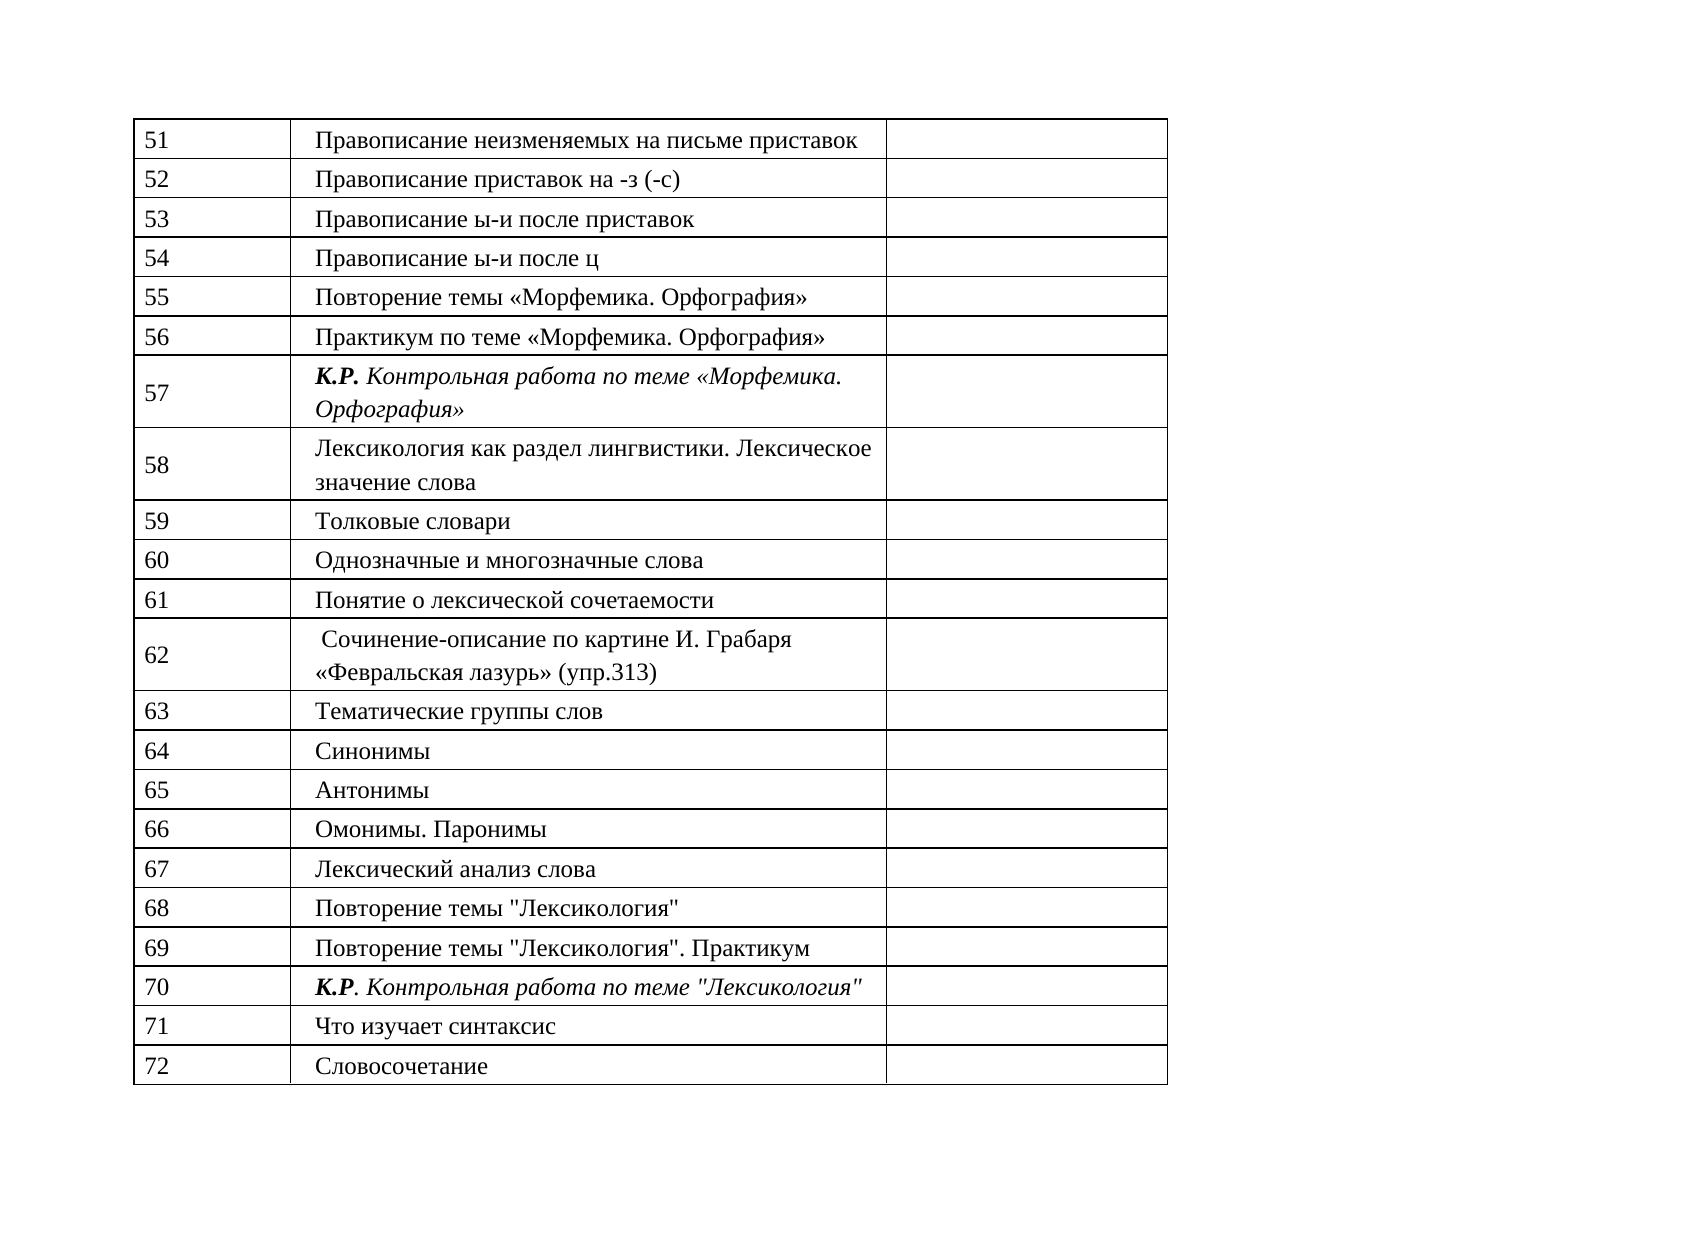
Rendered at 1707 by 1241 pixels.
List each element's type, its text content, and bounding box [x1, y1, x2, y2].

table_cell [887, 540, 1167, 578]
table_cell Правописание приставок на -з (-с) [291, 159, 886, 197]
table_cell Повторение темы "Лексикология" [291, 888, 886, 926]
table_cell Лексический анализ слова [291, 849, 886, 887]
table_cell 56 [135, 317, 290, 354]
table_cell 51 [135, 120, 290, 157]
table_cell 62 [135, 619, 290, 690]
table_cell Понятие о лексической сочетаемости [291, 580, 886, 617]
table_cell 69 [135, 928, 290, 965]
table_cell [887, 619, 1167, 690]
table_cell 54 [135, 238, 290, 276]
table_cell 53 [135, 198, 290, 236]
table_cell [887, 731, 1167, 768]
table_cell [887, 428, 1167, 499]
table_cell Антонимы [291, 770, 886, 808]
table_cell 64 [135, 731, 290, 768]
table_cell Тематические группы слов [291, 691, 886, 729]
table_cell [887, 1046, 1167, 1083]
table_cell Однозначные и многозначные слова [291, 540, 886, 578]
table_cell [887, 238, 1167, 276]
table_cell 57 [135, 356, 290, 427]
table_cell [887, 691, 1167, 729]
table_cell Правописание ы-и после приставок [291, 198, 886, 236]
table_cell 71 [135, 1006, 290, 1044]
table_cell [887, 159, 1167, 197]
table_cell [887, 770, 1167, 808]
table_cell Повторение темы «Морфемика. Орфография» [291, 277, 886, 315]
table_cell 52 [135, 159, 290, 197]
table_cell Омонимы. Паронимы [291, 810, 886, 847]
table_cell 67 [135, 849, 290, 887]
table_cell [887, 928, 1167, 965]
table_cell [887, 888, 1167, 926]
table_cell 70 [135, 967, 290, 1005]
table_cell [887, 277, 1167, 315]
table_cell 68 [135, 888, 290, 926]
table_cell 55 [135, 277, 290, 315]
table_cell Лексикология как раздел лингвистики. Лексическое значение слова [291, 428, 886, 499]
table_cell К.Р. Контрольная работа по теме «Морфемика. Орфография» [291, 356, 886, 427]
table_cell 63 [135, 691, 290, 729]
table_cell Правописание неизменяемых на письме приставок [291, 120, 886, 157]
table_cell 72 [135, 1046, 290, 1083]
table_cell 58 [135, 428, 290, 499]
table_cell [887, 580, 1167, 617]
table_cell 59 [135, 501, 290, 538]
table_cell Толковые словари [291, 501, 886, 538]
table_cell [887, 317, 1167, 354]
table_cell Что изучает синтаксис [291, 1006, 886, 1044]
table_cell 65 [135, 770, 290, 808]
table_cell 60 [135, 540, 290, 578]
table_cell [887, 849, 1167, 887]
table_cell Словосочетание [291, 1046, 886, 1083]
table_cell 66 [135, 810, 290, 847]
table_cell [887, 120, 1167, 157]
table_cell [887, 198, 1167, 236]
table_cell 61 [135, 580, 290, 617]
table_cell Повторение темы "Лексикология". Практикум [291, 928, 886, 965]
table_cell Правописание ы-и после ц [291, 238, 886, 276]
table_cell [887, 356, 1167, 427]
table_cell [887, 1006, 1167, 1044]
table_cell К.Р. Контрольная работа по теме "Лексикология" [291, 967, 886, 1005]
table_cell Практикум по теме «Морфемика. Орфография» [291, 317, 886, 354]
table_cell Синонимы [291, 731, 886, 768]
table_cell Сочинение-описание по картине И. Грабаря «Февральская лазурь» (упр.313) [291, 619, 886, 690]
table_cell [887, 501, 1167, 538]
table_cell [887, 810, 1167, 847]
table_cell [887, 967, 1167, 1005]
